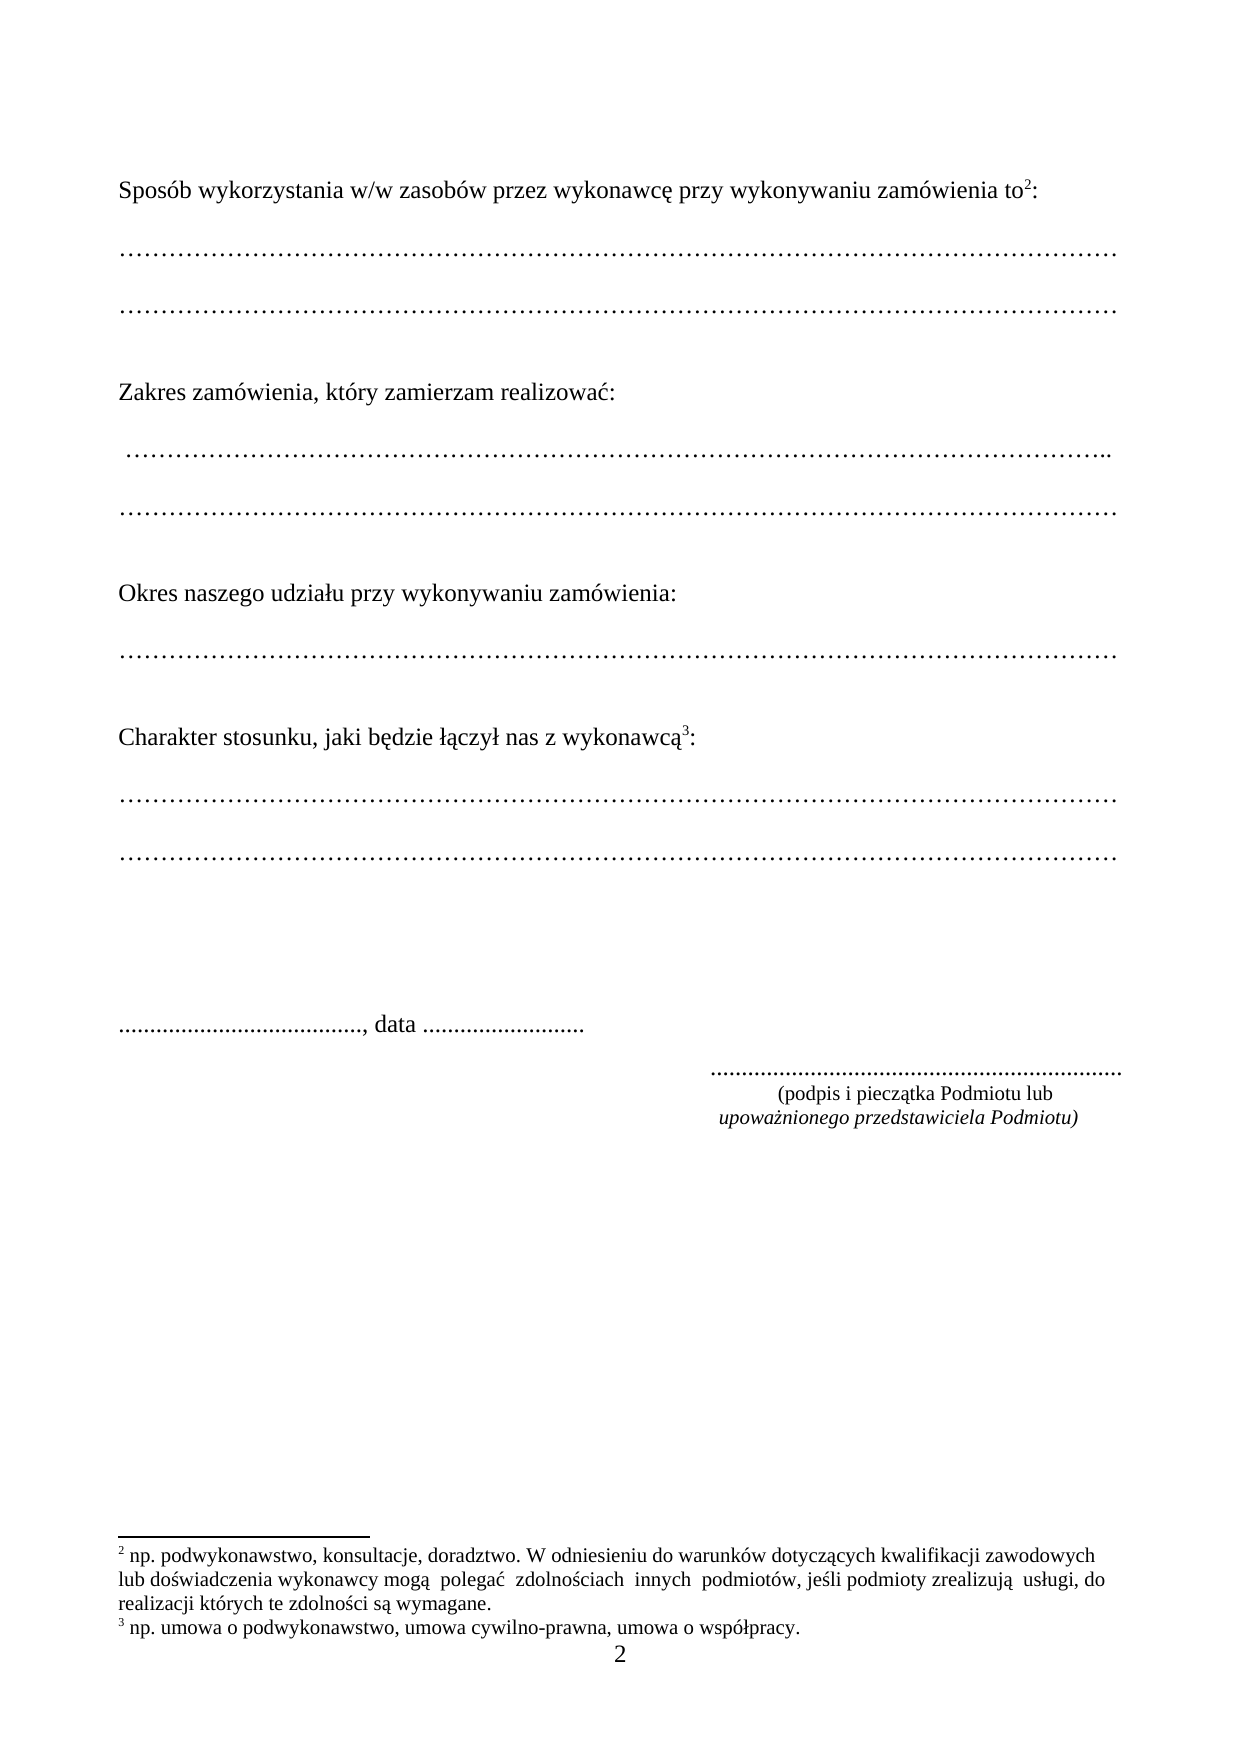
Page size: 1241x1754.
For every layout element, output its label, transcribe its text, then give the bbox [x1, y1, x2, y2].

text ………………………………………………………………………………………………………… [118, 233, 1122, 262]
text upoważnionego przedstawiciela Podmiotu) [118, 1105, 1122, 1129]
text ......................................., data .......................... [118, 1009, 1122, 1038]
text ………………………………………………………………………………………………………… [118, 291, 1122, 319]
text ………………………………………………………………………………………………………… [118, 636, 1122, 664]
text Okres naszego udziału przy wykonywaniu zamówienia: [118, 578, 1122, 607]
text Zakres zamówienia, który zamierzam realizować: [118, 377, 1122, 406]
text Sposób wykorzystania w/w zasobów przez wykonawcę przy wykonywaniu zamówienia to: [118, 176, 1122, 204]
text ………………………………………………………………………………………………………… [118, 492, 1122, 521]
text Charakter stosunku, jaki będzie łączył nas z wykonawcą: [118, 722, 1122, 751]
text ………………………………………………………………………………………………………… [118, 779, 1122, 808]
text ……………………………………………………………………………………………………….. [118, 434, 1122, 463]
text (podpis i pieczątka Podmiotu lub [662, 1081, 1122, 1105]
text ………………………………………………………………………………………………………… [118, 837, 1122, 866]
text .................................................................. [561, 1052, 1122, 1081]
